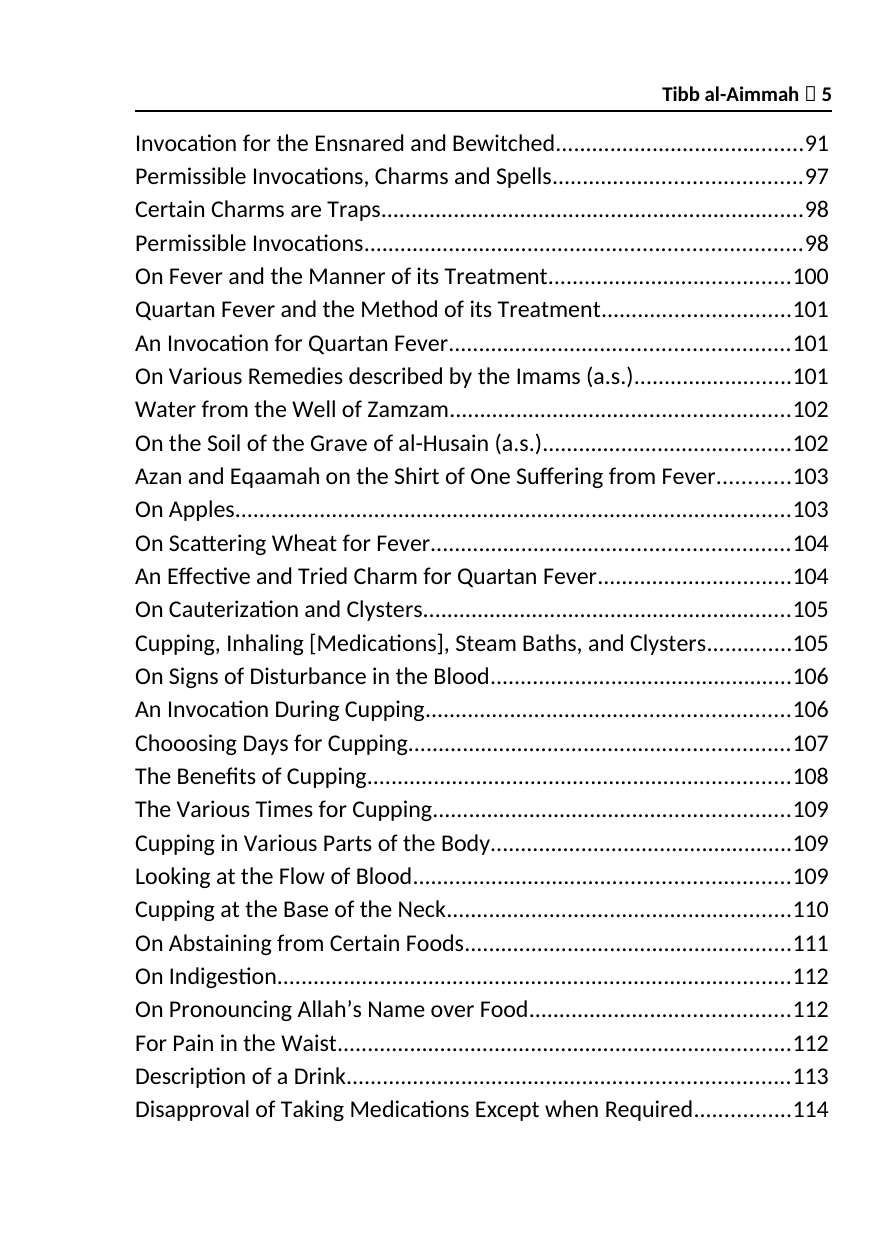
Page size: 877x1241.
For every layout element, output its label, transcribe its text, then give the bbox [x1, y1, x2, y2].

text On the Soil of the Grave of al-Husain (a.s.) 102 [135, 424, 787, 458]
text Disapproval of Taking Medications Except when Required 114 [135, 1091, 787, 1124]
text On Signs of Disturbance in the Blood 106 [135, 658, 787, 691]
text Water from the Well of Zamzam 102 [135, 391, 787, 424]
text On Abstaining from Certain Foods 111 [135, 924, 787, 958]
text An Invocation During Cupping 106 [135, 691, 787, 724]
text An Invocation for Quartan Fever 101 [135, 324, 787, 358]
text Looking at the Flow of Blood 109 [135, 858, 787, 891]
text Certain Charms are Traps 98 [135, 191, 787, 224]
text The Various Times for Cupping 109 [135, 791, 787, 824]
text Azan and Eqaamah on the Shirt of One Suffering from Fever 103 [135, 458, 787, 491]
text On Apples 103 [135, 491, 787, 524]
text Cupping at the Base of the Neck 110 [135, 891, 787, 924]
text Permissible Invocations, Charms and Spells 97 [135, 158, 787, 191]
text Cupping in Various Parts of the Body 109 [135, 824, 787, 858]
text On Fever and the Manner of its Treatment 100 [135, 258, 787, 291]
text On Various Remedies described by the Imams (a.s.) 101 [135, 358, 787, 391]
text Permissible Invocations 98 [135, 224, 787, 258]
text For Pain in the Waist 112 [135, 1024, 787, 1058]
text Description of a Drink 113 [135, 1058, 787, 1091]
text On Cauterization and Clysters 105 [135, 591, 787, 624]
text Chooosing Days for Cupping 107 [135, 724, 787, 758]
text On Scattering Wheat for Fever 104 [135, 524, 787, 558]
text Invocation for the Ensnared and Bewitched 91 [135, 124, 787, 158]
text On Pronouncing Allah’s Name over Food 112 [135, 991, 787, 1024]
text An Effective and Tried Charm for Quartan Fever 104 [135, 558, 787, 591]
text The Benefits of Cupping 108 [135, 758, 787, 791]
text Quartan Fever and the Method of its Treatment 101 [135, 291, 787, 324]
text Cupping, Inhaling [Medications], Steam Baths, and Clysters 105 [135, 624, 787, 658]
text On Indigestion 112 [135, 958, 787, 991]
